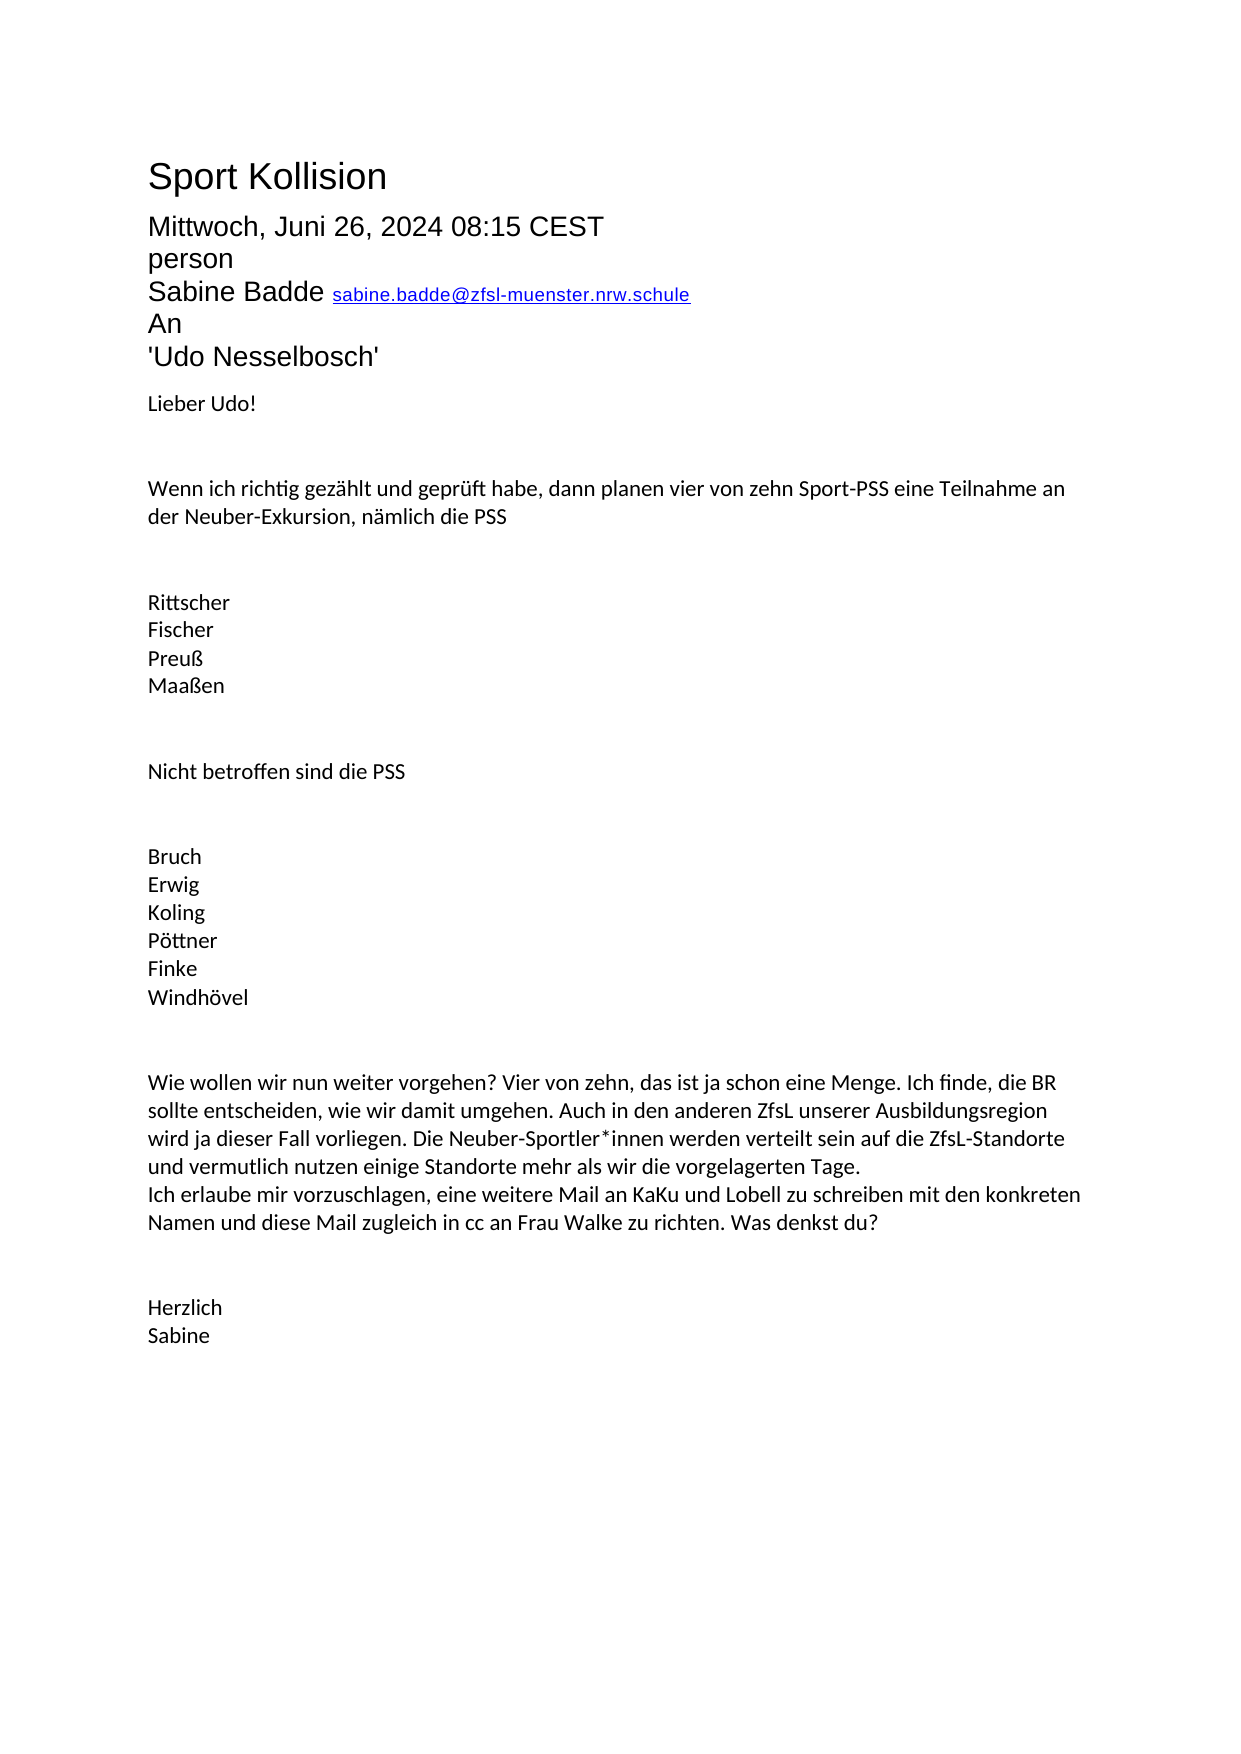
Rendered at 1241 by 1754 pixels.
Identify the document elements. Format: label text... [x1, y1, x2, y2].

text Herzlich [148, 1293, 1093, 1322]
text Ich erlaube mir vorzuschlagen, eine weitere Mail an KaKu und Lobell zu schreiben mit den konkreten Namen und diese Mail zugleich in cc an Frau Walke zu richten. Was denkst du? [148, 1180, 1093, 1236]
text An [148, 307, 1093, 340]
text Bruch [148, 842, 1093, 871]
text Sabine Badde sabine.badde@zfsl-muenster.nrw.schule [148, 275, 1093, 307]
text Wie wollen wir nun weiter vorgehen? Vier von zehn, das ist ja schon eine Menge. Ich finde, die BR sollte entscheiden, wie wir damit umgehen. Auch in den anderen ZfsL unserer Ausbildungsregion wird ja dieser Fall vorliegen. Die Neuber-Sportler*innen werden verteilt sein auf die ZfsL-Standorte und vermutlich nutzen einige Standorte mehr als wir die vorgelagerten Tage. [148, 1068, 1093, 1180]
text Sport Kollision [148, 148, 1093, 198]
text Windhövel [148, 983, 1093, 1011]
text Preuß [148, 644, 1093, 672]
text Rittscher [148, 588, 1093, 616]
text Maaßen [148, 672, 1093, 700]
text Mittwoch, Juni 26, 2024 08:15 CEST [148, 210, 1093, 242]
text Pöttner [148, 927, 1093, 954]
text person [148, 242, 1093, 275]
text Koling [148, 898, 1093, 927]
text Fischer [148, 616, 1093, 644]
text Finke [148, 954, 1093, 983]
text Sabine [148, 1322, 1093, 1349]
text 'Udo Nesselbosch' [148, 340, 1093, 372]
text Wenn ich richtig gezählt und geprüft habe, dann planen vier von zehn Sport-PSS eine Teilnahme an der Neuber-Exkursion, nämlich die PSS [148, 474, 1093, 530]
text Nicht betroffen sind die PSS [148, 757, 1093, 785]
text Erwig [148, 871, 1093, 898]
text Lieber Udo! [148, 389, 1093, 417]
